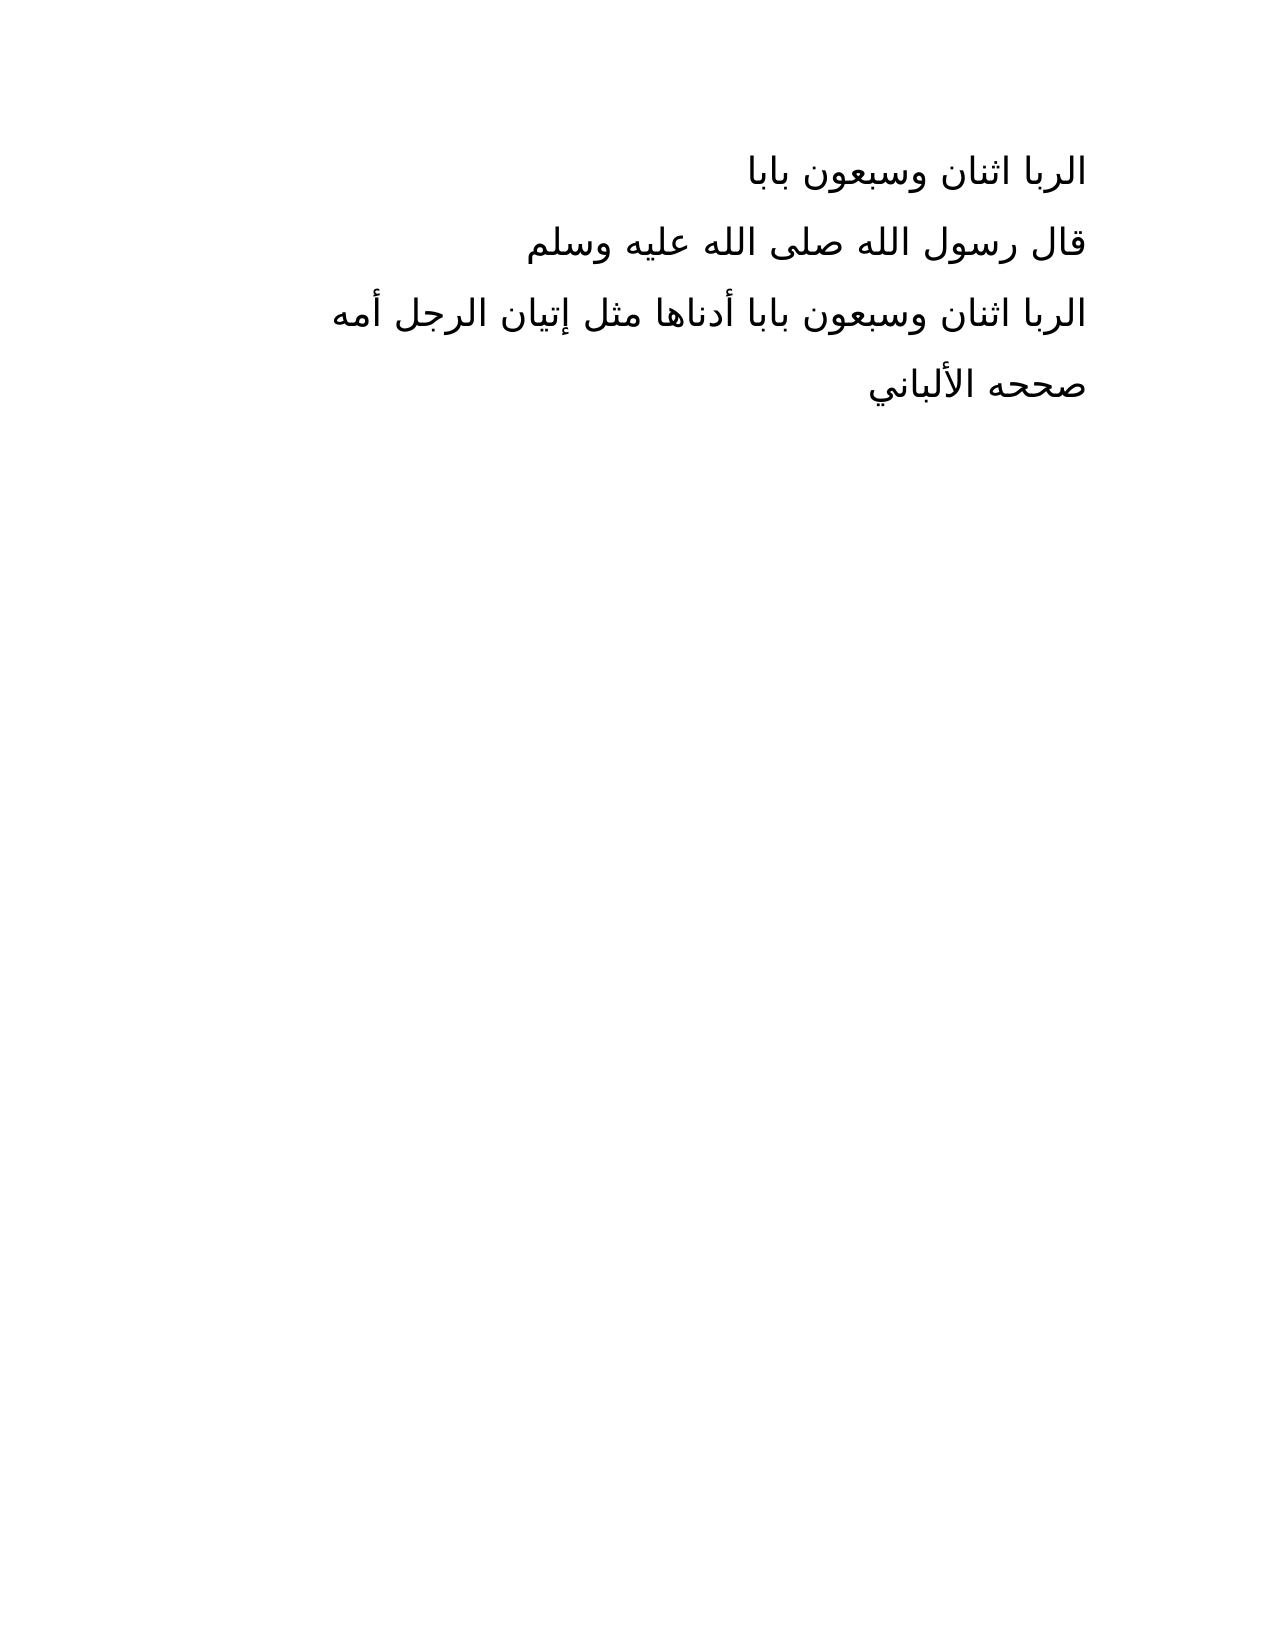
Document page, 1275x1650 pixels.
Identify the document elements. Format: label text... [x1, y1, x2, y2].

text الربا اثنان وسبعون بابا أدناها مثل إتيان الرجل أمه [187, 292, 1087, 336]
text قال رسول الله صلى الله عليه وسلم [187, 221, 1087, 264]
text الربا اثنان وسبعون بابا [187, 150, 1087, 194]
text صححه الألباني [187, 363, 1087, 406]
